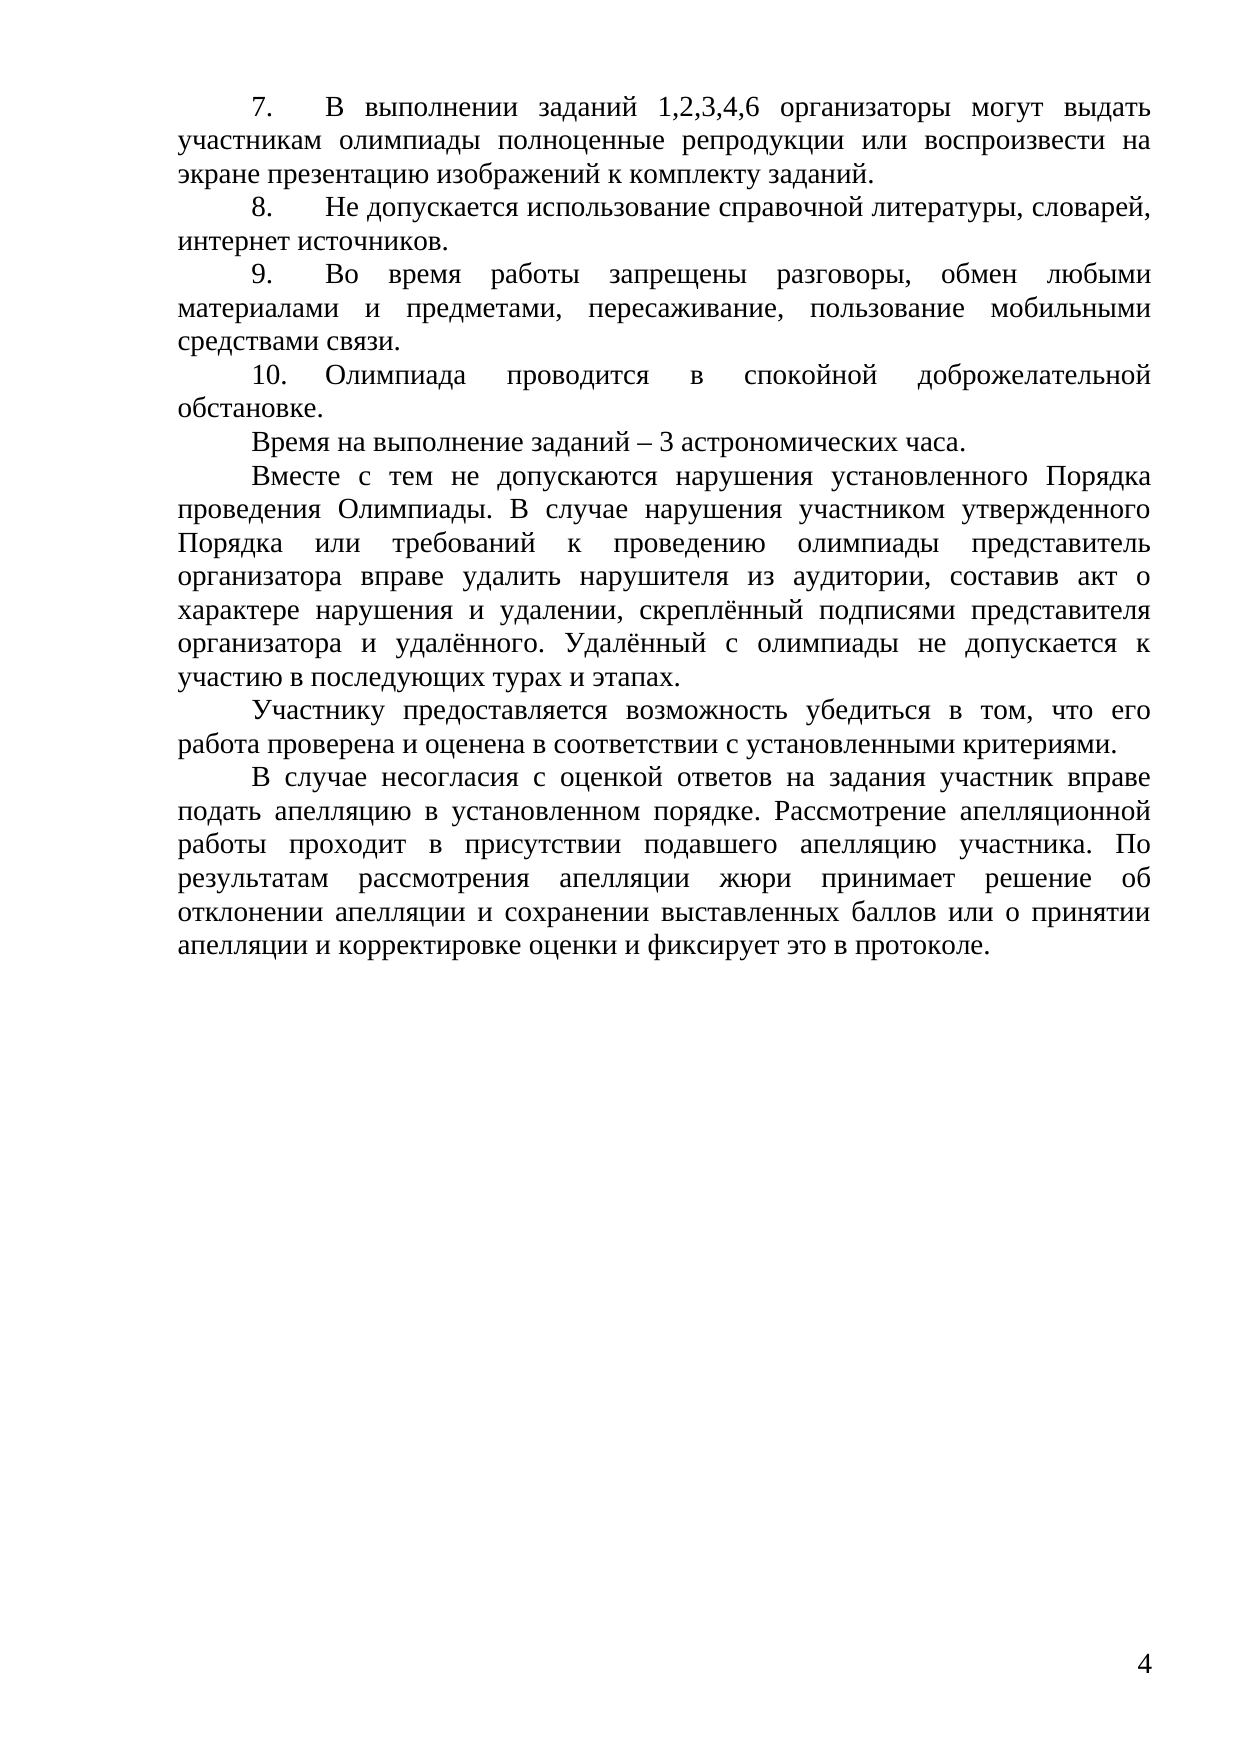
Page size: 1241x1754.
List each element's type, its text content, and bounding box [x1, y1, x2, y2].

text В случае несогласия с оценкой ответов на задания участник вправе подать апелляцию в установленном порядке. Рассмотрение апелляционной работы проходит в присутствии подавшего апелляцию участника. По результатам рассмотрения апелляции жюри принимает решение об отклонении апелляции и сохранении выставленных баллов или о принятии апелляции и корректировке оценки и фиксирует это в протоколе. [177, 759, 1152, 961]
text Время на выполнение заданий – 3 астрономических часа. [177, 424, 1152, 458]
text Вместе с тем не допускаются нарушения установленного Порядка проведения Олимпиады. В случае нарушения участником утвержденного Порядка или требований к проведению олимпиады представитель организатора вправе удалить нарушителя из аудитории, составив акт о характере нарушения и удалении, скреплённый подписями представителя организатора и удалённого. Удалённый с олимпиады не допускается к участию в последующих турах и этапах. [177, 458, 1152, 692]
list Во время работы запрещены разговоры, обмен любыми материалами и предметами, пересаживание, пользование мобильными средствами связи. [177, 256, 1152, 357]
list Не допускается использование справочной литературы, словарей, интернет источников. [177, 189, 1152, 256]
list Олимпиада проводится в спокойной доброжелательной обстановке. [177, 357, 1152, 424]
text Участнику предоставляется возможность убедиться в том, что его работа проверена и оценена в соответствии с установленными критериями. [177, 692, 1152, 759]
list В выполнении заданий 1,2,3,4,6 организаторы могут выдать участникам олимпиады полноценные репродукции или воспроизвести на экране презентацию изображений к комплекту заданий. [177, 89, 1152, 189]
